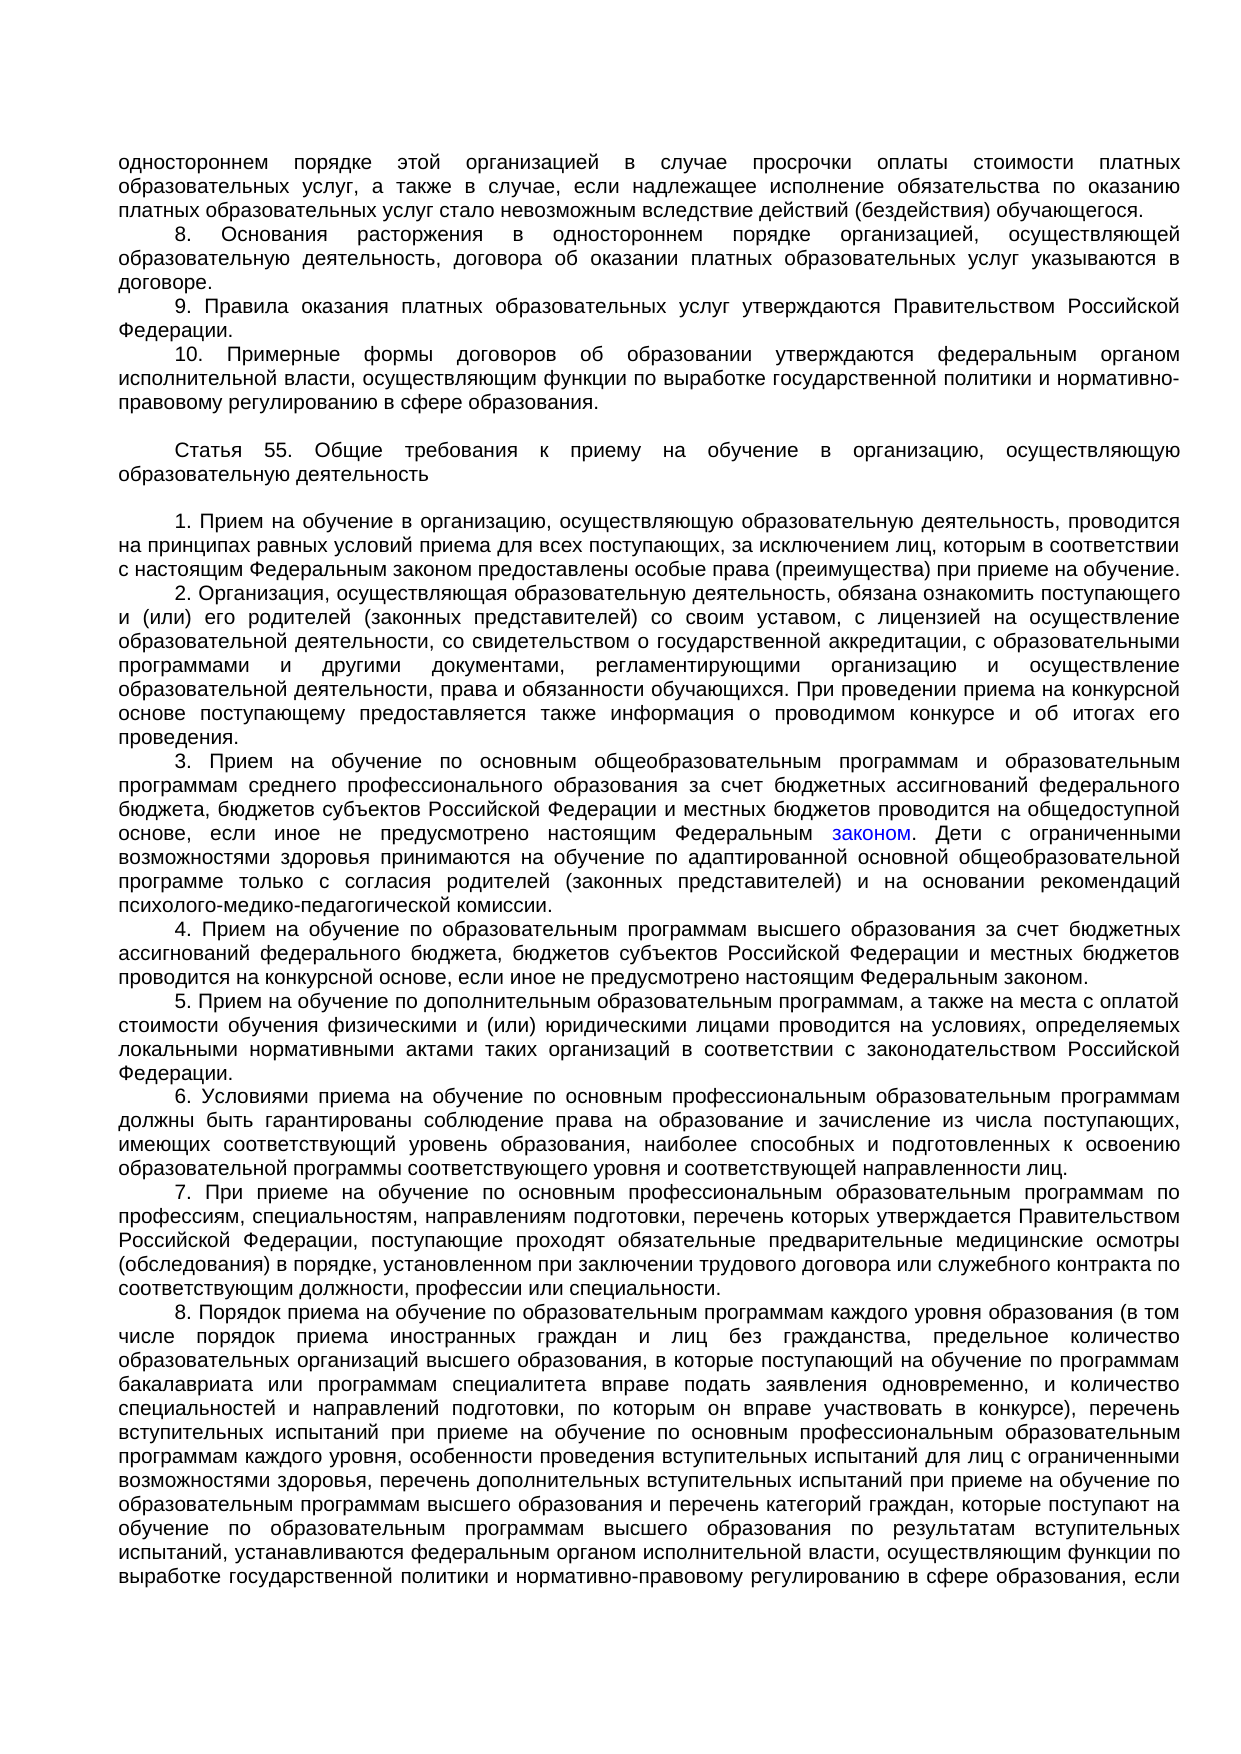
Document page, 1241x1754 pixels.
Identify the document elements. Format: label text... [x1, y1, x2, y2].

text 8. Основания расторжения в одностороннем порядке организацией, осуществляющей образовательную деятельность, договора об оказании платных образовательных услуг указываются в договоре. [118, 222, 1181, 294]
text 3. Прием на обучение по основным общеобразовательным программам и образовательным программам среднего профессионального образования за счет бюджетных ассигнований федерального бюджета, бюджетов субъектов Российской Федерации и местных бюджетов проводится на общедоступной основе, если иное не предусмотрено настоящим Федеральным законом. Дети с ограниченными возможностями здоровья принимаются на обучение по адаптированной основной общеобразовательной программе только с согласия родителей (законных представителей) и на основании рекомендаций психолого-медико-педагогической комиссии. [118, 749, 1181, 917]
text 7. При приеме на обучение по основным профессиональным образовательным программам по профессиям, специальностям, направлениям подготовки, перечень которых утверждается Правительством Российской Федерации, поступающие проходят обязательные предварительные медицинские осмотры (обследования) в порядке, установленном при заключении трудового договора или служебного контракта по соответствующим должности, профессии или специальности. [118, 1180, 1181, 1300]
text Статья 55. Общие требования к приему на обучение в организацию, осуществляющую образовательную деятельность [118, 437, 1181, 485]
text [118, 1300, 1181, 1587]
text 1. Прием на обучение в организацию, осуществляющую образовательную деятельность, проводится на принципах равных условий приема для всех поступающих, за исключением лиц, которым в соответствии с настоящим Федеральным законом предоставлены особые права (преимущества) при приеме на обучение. [118, 509, 1181, 581]
text 6. Условиями приема на обучение по основным профессиональным образовательным программам должны быть гарантированы соблюдение права на образование и зачисление из числа поступающих, имеющих соответствующий уровень образования, наиболее способных и подготовленных к освоению образовательной программы соответствующего уровня и соответствующей направленности лиц. [118, 1084, 1181, 1180]
text 10. Примерные формы договоров об образовании утверждаются федеральным органом исполнительной власти, осуществляющим функции по выработке государственной политики и нормативно-правовому регулированию в сфере образования. [118, 342, 1181, 413]
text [118, 150, 1181, 222]
text 9. Правила оказания платных образовательных услуг утверждаются Правительством Российской Федерации. [118, 294, 1181, 342]
text 5. Прием на обучение по дополнительным образовательным программам, а также на места с оплатой стоимости обучения физическими и (или) юридическими лицами проводится на условиях, определяемых локальными нормативными актами таких организаций в соответствии с законодательством Российской Федерации. [118, 988, 1181, 1084]
text 4. Прием на обучение по образовательным программам высшего образования за счет бюджетных ассигнований федерального бюджета, бюджетов субъектов Российской Федерации и местных бюджетов проводится на конкурсной основе, если иное не предусмотрено настоящим Федеральным законом. [118, 917, 1181, 988]
text 2. Организация, осуществляющая образовательную деятельность, обязана ознакомить поступающего и (или) его родителей (законных представителей) со своим уставом, с лицензией на осуществление образовательной деятельности, со свидетельством о государственной аккредитации, с образовательными программами и другими документами, регламентирующими организацию и осуществление образовательной деятельности, права и обязанности обучающихся. При проведении приема на конкурсной основе поступающему предоставляется также информация о проводимом конкурсе и об итогах его проведения. [118, 581, 1181, 749]
